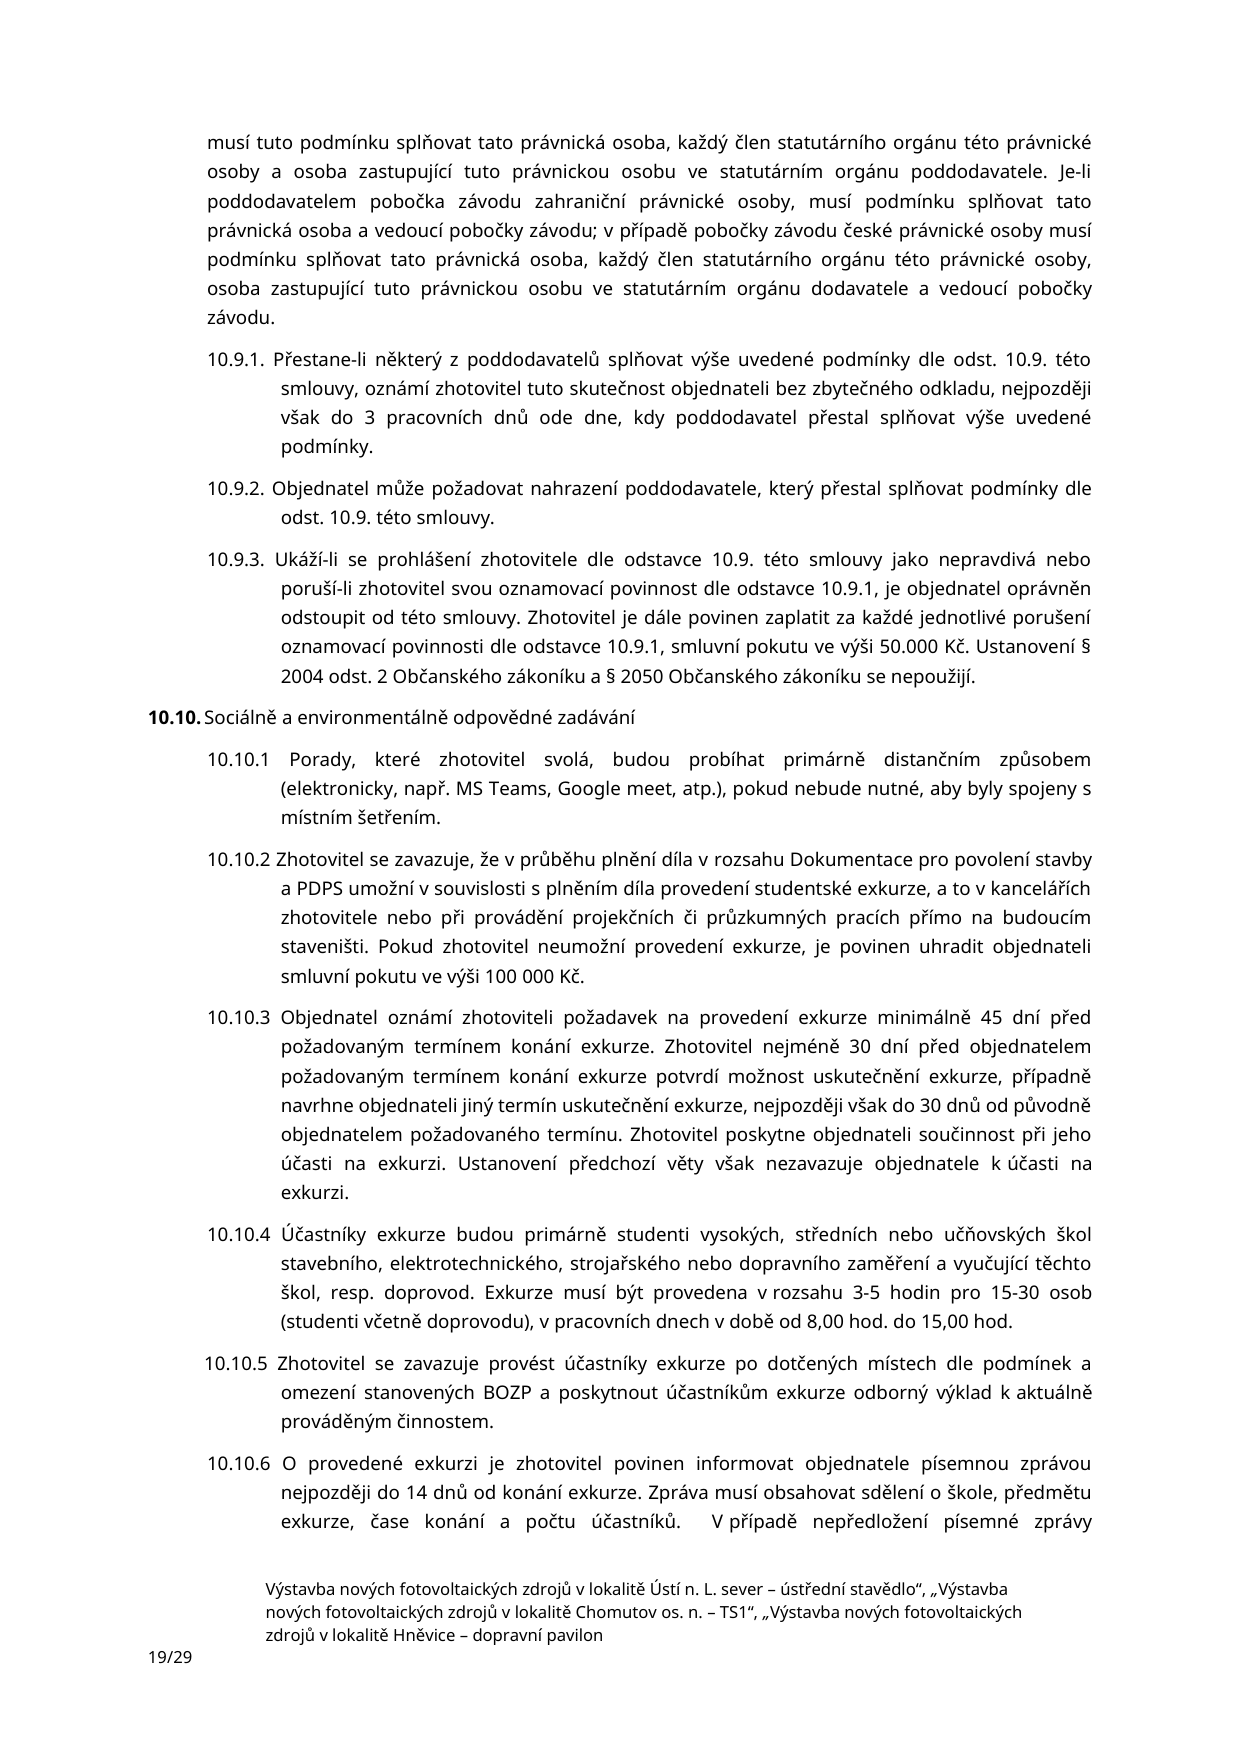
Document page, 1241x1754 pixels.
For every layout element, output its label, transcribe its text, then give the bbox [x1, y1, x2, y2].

text 10.10.4 Účastníky exkurze budou primárně studenti vysokých, středních nebo učňovských škol stavebního, elektrotechnického, strojařského nebo dopravního zaměření a vyučující těchto škol, resp. doprovod. Exkurze musí být provedena v rozsahu 3-5 hodin pro 15-30 osob (studenti včetně doprovodu), v pracovních dnech v době od 8,00 hod. do 15,00 hod. [207, 1218, 1092, 1335]
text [207, 1447, 1092, 1535]
text 10.10.5 Zhotovitel se zavazuje provést účastníky exkurze po dotčených místech dle podmínek a omezení stanovených BOZP a poskytnout účastníkům exkurze odborný výklad k aktuálně prováděným činnostem. [204, 1347, 1092, 1435]
text 10.10.3 Objednatel oznámí zhotoviteli požadavek na provedení exkurze minimálně 45 dní před požadovaným termínem konání exkurze. Zhotovitel nejméně 30 dní před objednatelem požadovaným termínem konání exkurze potvrdí možnost uskutečnění exkurze, případně navrhne objednateli jiný termín uskutečnění exkurze, nejpozději však do 30 dnů od původně objednatelem požadovaného termínu. Zhotovitel poskytne objednateli součinnost při jeho účasti na exkurzi. Ustanovení předchozí věty však nezavazuje objednatele k účasti na exkurzi. [207, 1001, 1092, 1206]
text 10.10.1 Porady, které zhotovitel svolá, budou probíhat primárně distančním způsobem (elektronicky, např. MS Teams, Google meet, atp.), pokud nebude nutné, aby byly spojeny s místním šetřením. [207, 743, 1092, 831]
text 10.9.1. Přestane-li některý z poddodavatelů splňovat výše uvedené podmínky dle odst. 10.9. této smlouvy, oznámí zhotovitel tuto skutečnost objednateli bez zbytečného odkladu, nejpozději však do 3 pracovních dnů ode dne, kdy poddodavatel přestal splňovat výše uvedené podmínky. [207, 343, 1092, 460]
text 10.10.2 Zhotovitel se zavazuje, že v průběhu plnění díla v rozsahu Dokumentace pro povolení stavby a PDPS umožní v souvislosti s plněním díla provedení studentské exkurze, a to v kancelářích zhotovitele nebo při provádění projekčních či průzkumných pracích přímo na budoucím staveništi. Pokud zhotovitel neumožní provedení exkurze, je povinen uhradit objednateli smluvní pokutu ve výši 100 000 Kč. [207, 843, 1092, 989]
text 10.9.3. Ukáží-li se prohlášení zhotovitele dle odstavce 10.9. této smlouvy jako nepravdivá nebo poruší-li zhotovitel svou oznamovací povinnost dle odstavce 10.9.1, je objednatel oprávněn odstoupit od této smlouvy. Zhotovitel je dále povinen zaplatit za každé jednotlivé porušení oznamovací povinnosti dle odstavce 10.9.1, smluvní pokutu ve výši 50.000 Kč. Ustanovení § 2004 odst. 2 Občanského zákoníku a § 2050 Občanského zákoníku se nepoužijí. [207, 543, 1092, 689]
text 10.10. Sociálně a environmentálně odpovědné zadávání [148, 701, 1092, 731]
text 10.9.2. Objednatel může požadovat nahrazení poddodavatele, který přestal splňovat podmínky dle odst. 10.9. této smlouvy. [207, 472, 1092, 531]
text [148, 126, 1092, 331]
